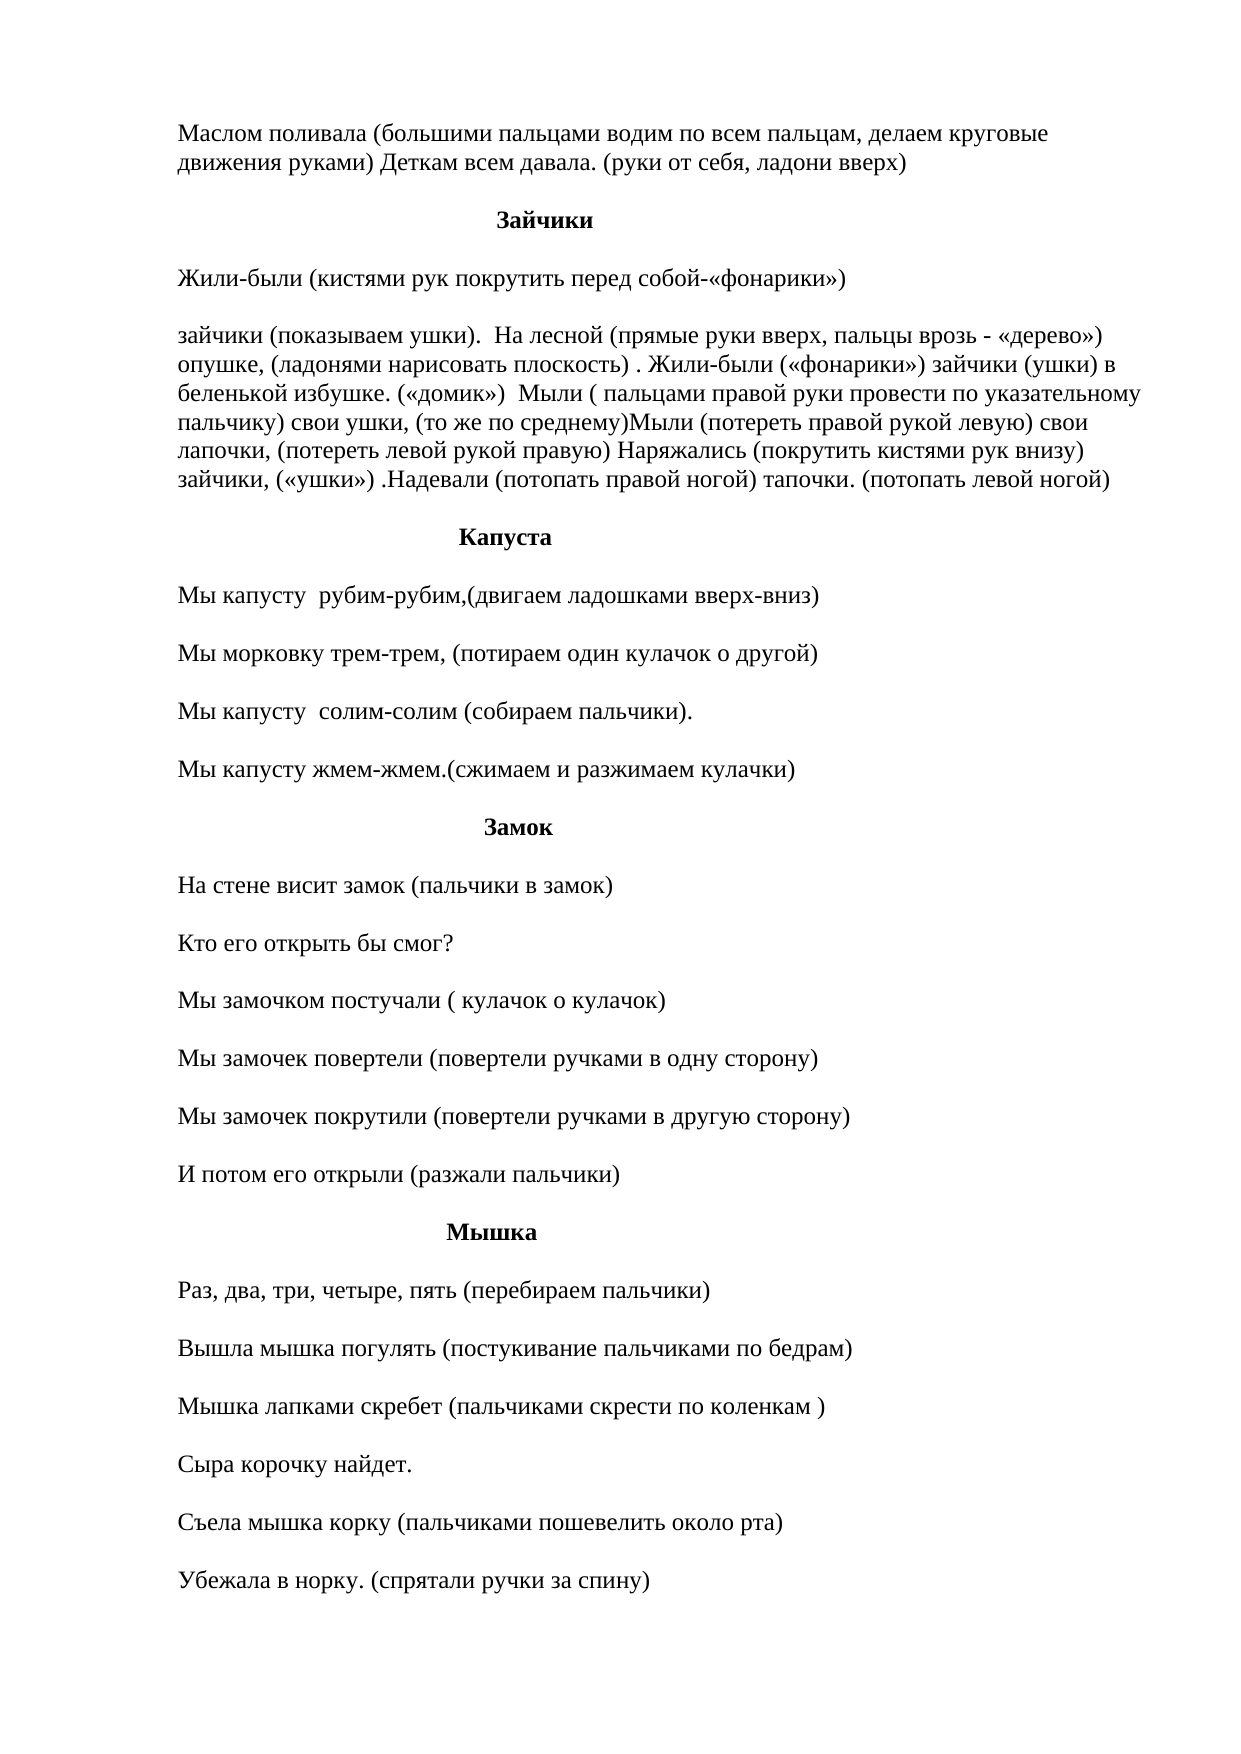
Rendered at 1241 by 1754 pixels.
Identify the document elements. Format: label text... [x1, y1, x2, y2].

text Мы замочек покрутили (повертели ручками в другую сторону) [177, 1101, 1152, 1130]
text Мы капусту солим-солим (собираем пальчики). [177, 696, 1152, 725]
text Вышла мышка погулять (постукивание пальчиками по бедрам) [177, 1333, 1152, 1362]
text Зайчики [177, 205, 1152, 233]
text Сыра корочку найдет. [177, 1449, 1152, 1478]
text На стене висит замок (пальчики в замок) [177, 870, 1152, 898]
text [177, 118, 1152, 176]
text Убежала в норку. (спрятали ручки за спину) [177, 1565, 1152, 1593]
text Съела мышка корку (пальчиками пошевелить около рта) [177, 1507, 1152, 1536]
text Раз, два, три, четыре, пять (перебираем пальчики) [177, 1275, 1152, 1304]
text Жили-были (кистями рук покрутить перед собой-«фонарики») [177, 263, 1152, 291]
text Мы замочком постучали ( кулачок о кулачок) [177, 986, 1152, 1014]
text Замок [177, 812, 1152, 841]
text Мы капусту жмем-жмем.(сжимаем и разжимаем кулачки) [177, 754, 1152, 783]
text зайчики (показываем ушки). На лесной (прямые руки вверх, пальцы врозь - «дерево») опушке, (ладонями нарисовать плоскость) . Жили-были («фонарики») зайчики (ушки) в беленькой избушке. («домик») Мыли ( пальцами правой руки провести по указательному пальчику) свои ушки, (то же по среднему)Мыли (потереть правой рукой левую) свои лапочки, (потереть левой рукой правую) Наряжались (покрутить кистями рук внизу) зайчики, («ушки») .Надевали (потопать правой ногой) тапочки. (потопать левой ногой) [177, 321, 1152, 493]
text Мышка [177, 1217, 1152, 1246]
text И потом его открыли (разжали пальчики) [177, 1159, 1152, 1188]
text Мы морковку трем-трем, (потираем один кулачок о другой) [177, 638, 1152, 667]
text Мышка лапками скребет (пальчиками скрести по коленкам ) [177, 1391, 1152, 1420]
text Капуста [177, 522, 1152, 551]
text Мы капусту рубим-рубим,(двигаем ладошками вверх-вниз) [177, 580, 1152, 609]
text Кто его открыть бы смог? [177, 928, 1152, 956]
text Мы замочек повертели (повертели ручками в одну сторону) [177, 1043, 1152, 1072]
